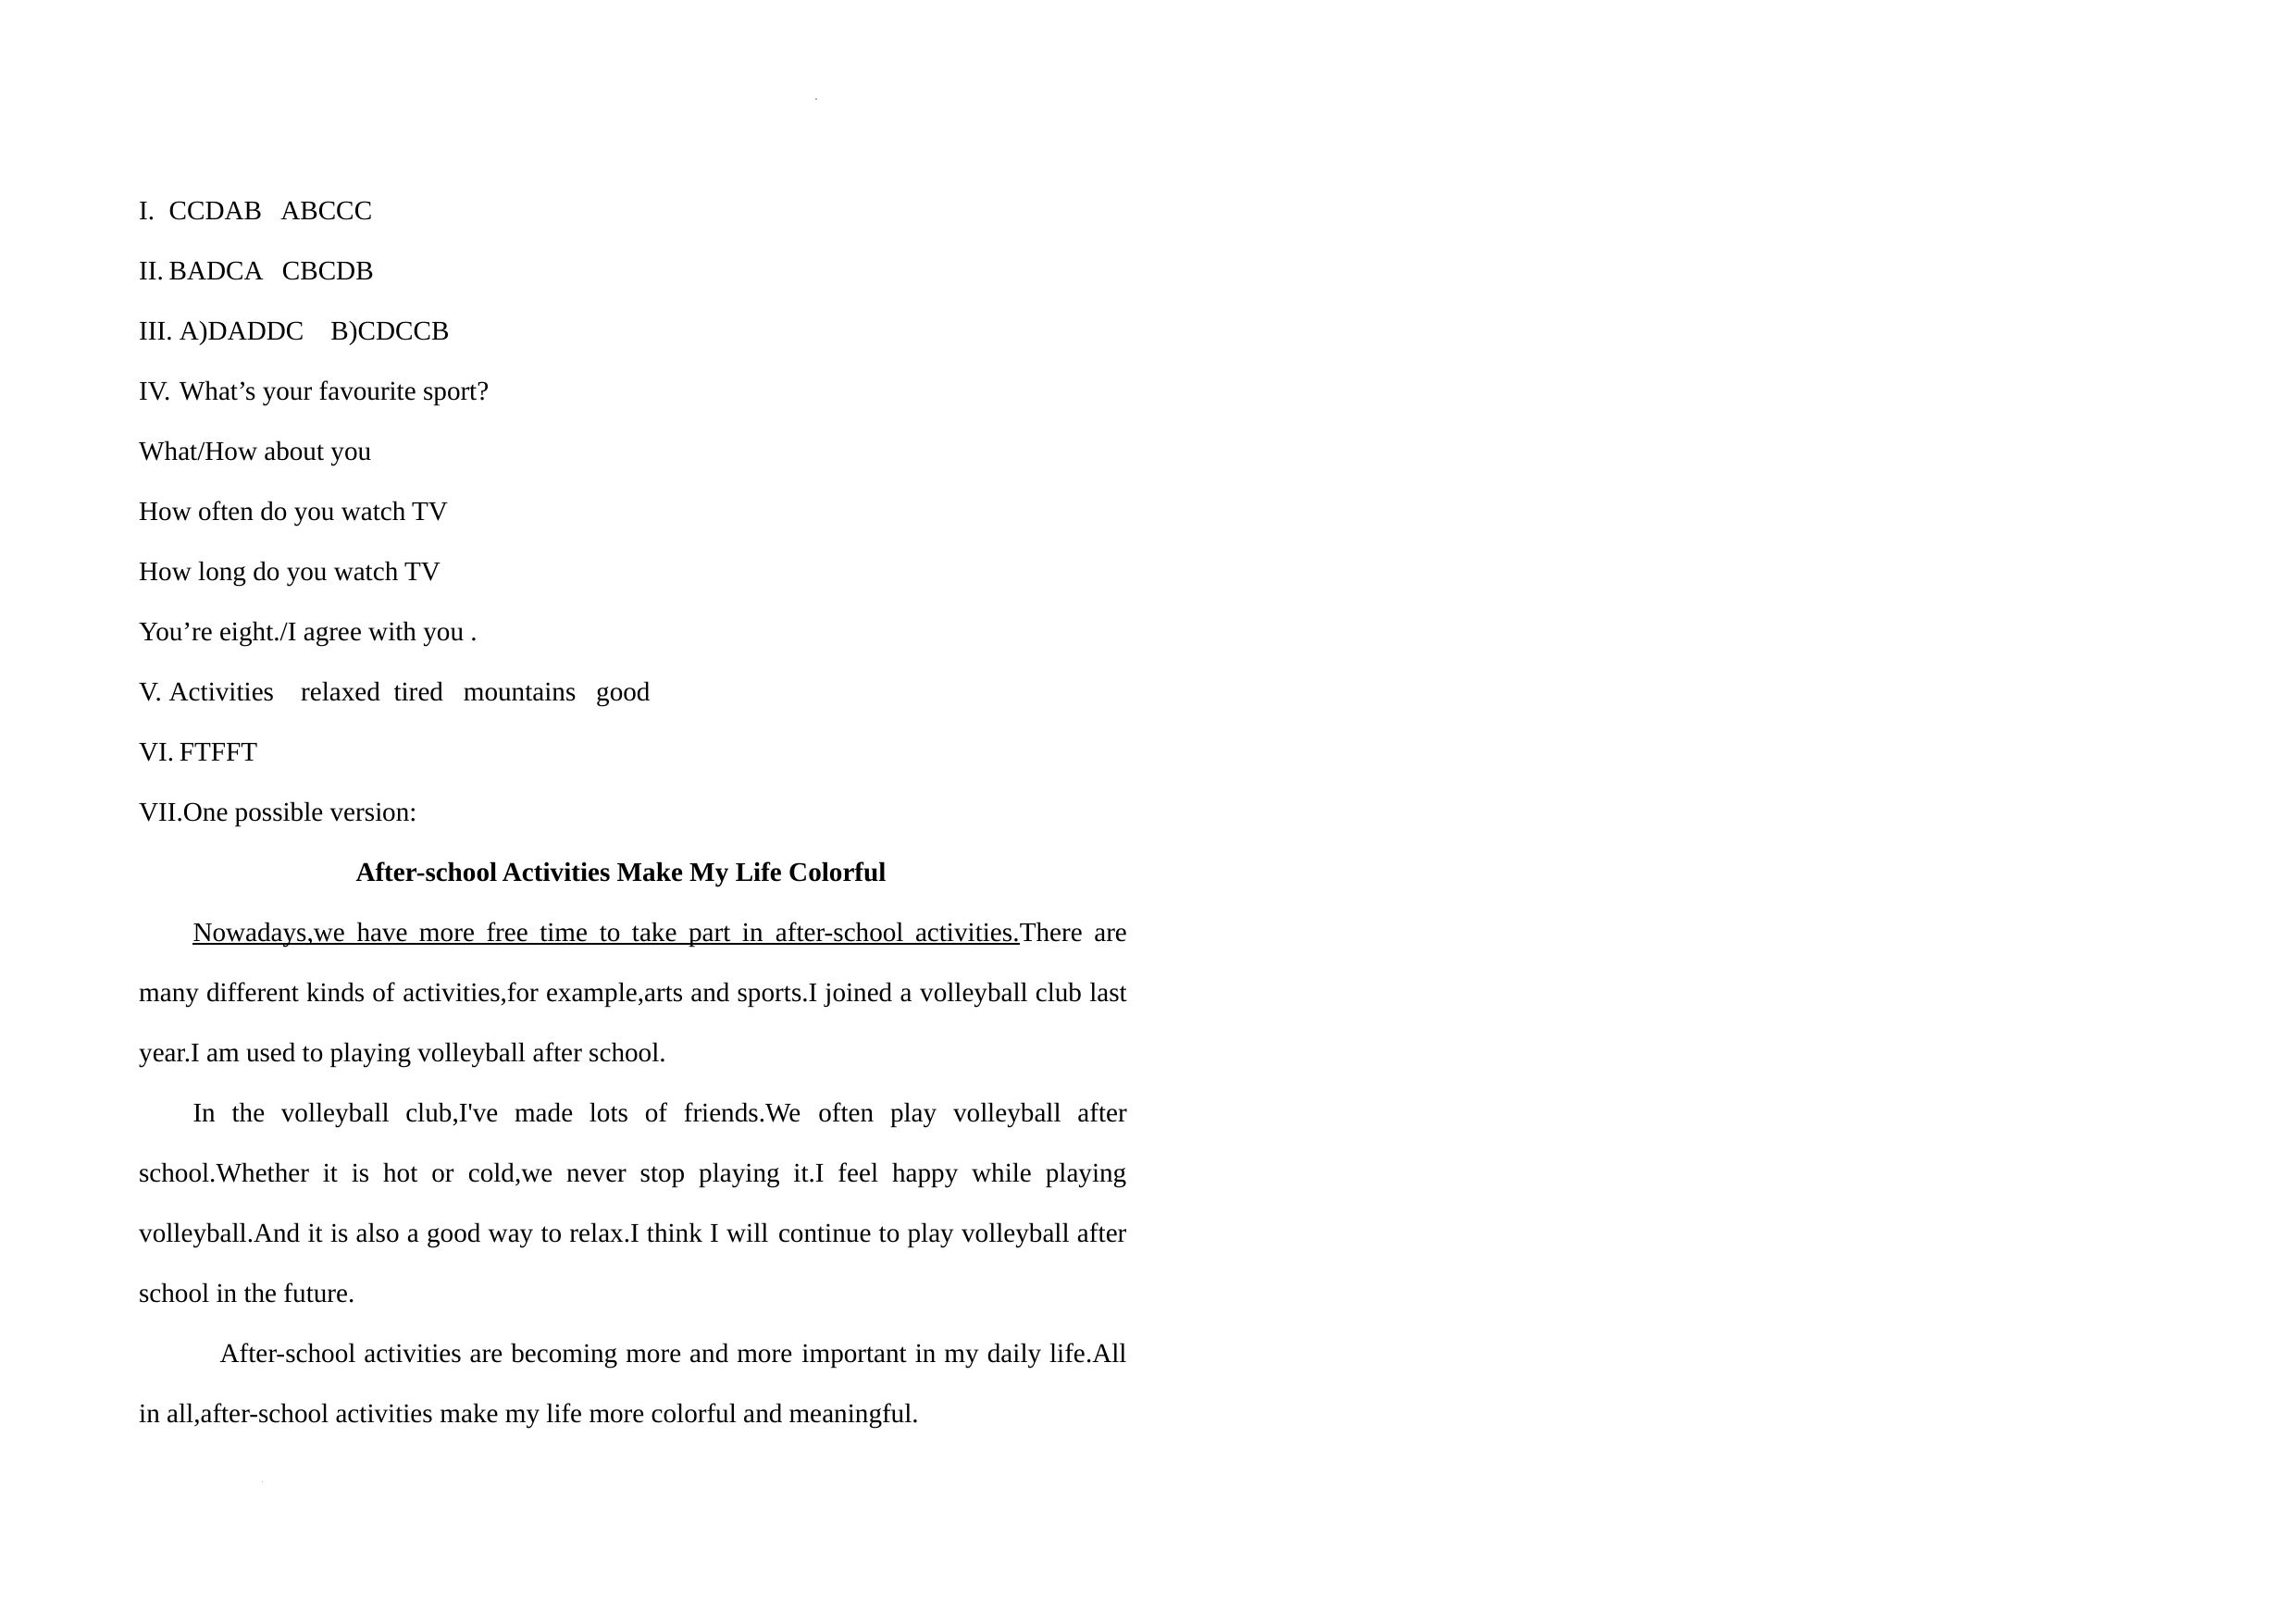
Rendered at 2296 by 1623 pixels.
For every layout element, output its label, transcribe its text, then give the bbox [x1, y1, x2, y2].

list A)DADDC B)CDCCB [139, 300, 1127, 360]
list CCDAB ABCCC [139, 180, 1127, 240]
list Activities relaxed tired mountains good [139, 661, 1127, 721]
list What/How about you [139, 420, 1127, 480]
text Nowadays,we have more free time to take part in after-school activities.There are many different kinds of activities,for example,arts and sports.I joined a volleyball club last year.I am used to playing volleyball after school. [139, 901, 1127, 1082]
text After-school activities are becoming more and more important in my daily life.All in all,after-school activities make my life more colorful and meaningful. [139, 1322, 1127, 1443]
list What’s your favourite sport? [139, 360, 1127, 420]
list BADCA CBCDB [139, 240, 1127, 300]
text After-school Activities Make My Life Colorful [139, 841, 1127, 901]
list How often do you watch TV [139, 480, 1127, 540]
list FTFFT [139, 721, 1127, 781]
list You’re eight./I agree with you . [139, 601, 1127, 661]
text In the volleyball club,I've made lots of friends.We often play volleyball after school.Whether it is hot or cold,we never stop playing it.I feel happy while playing volleyball.And it is also a good way to relax.I think I will continue to play volleyball after school in the future. [139, 1082, 1127, 1322]
list How long do you watch TV [139, 540, 1127, 601]
text VII.One possible version: [139, 781, 1127, 841]
